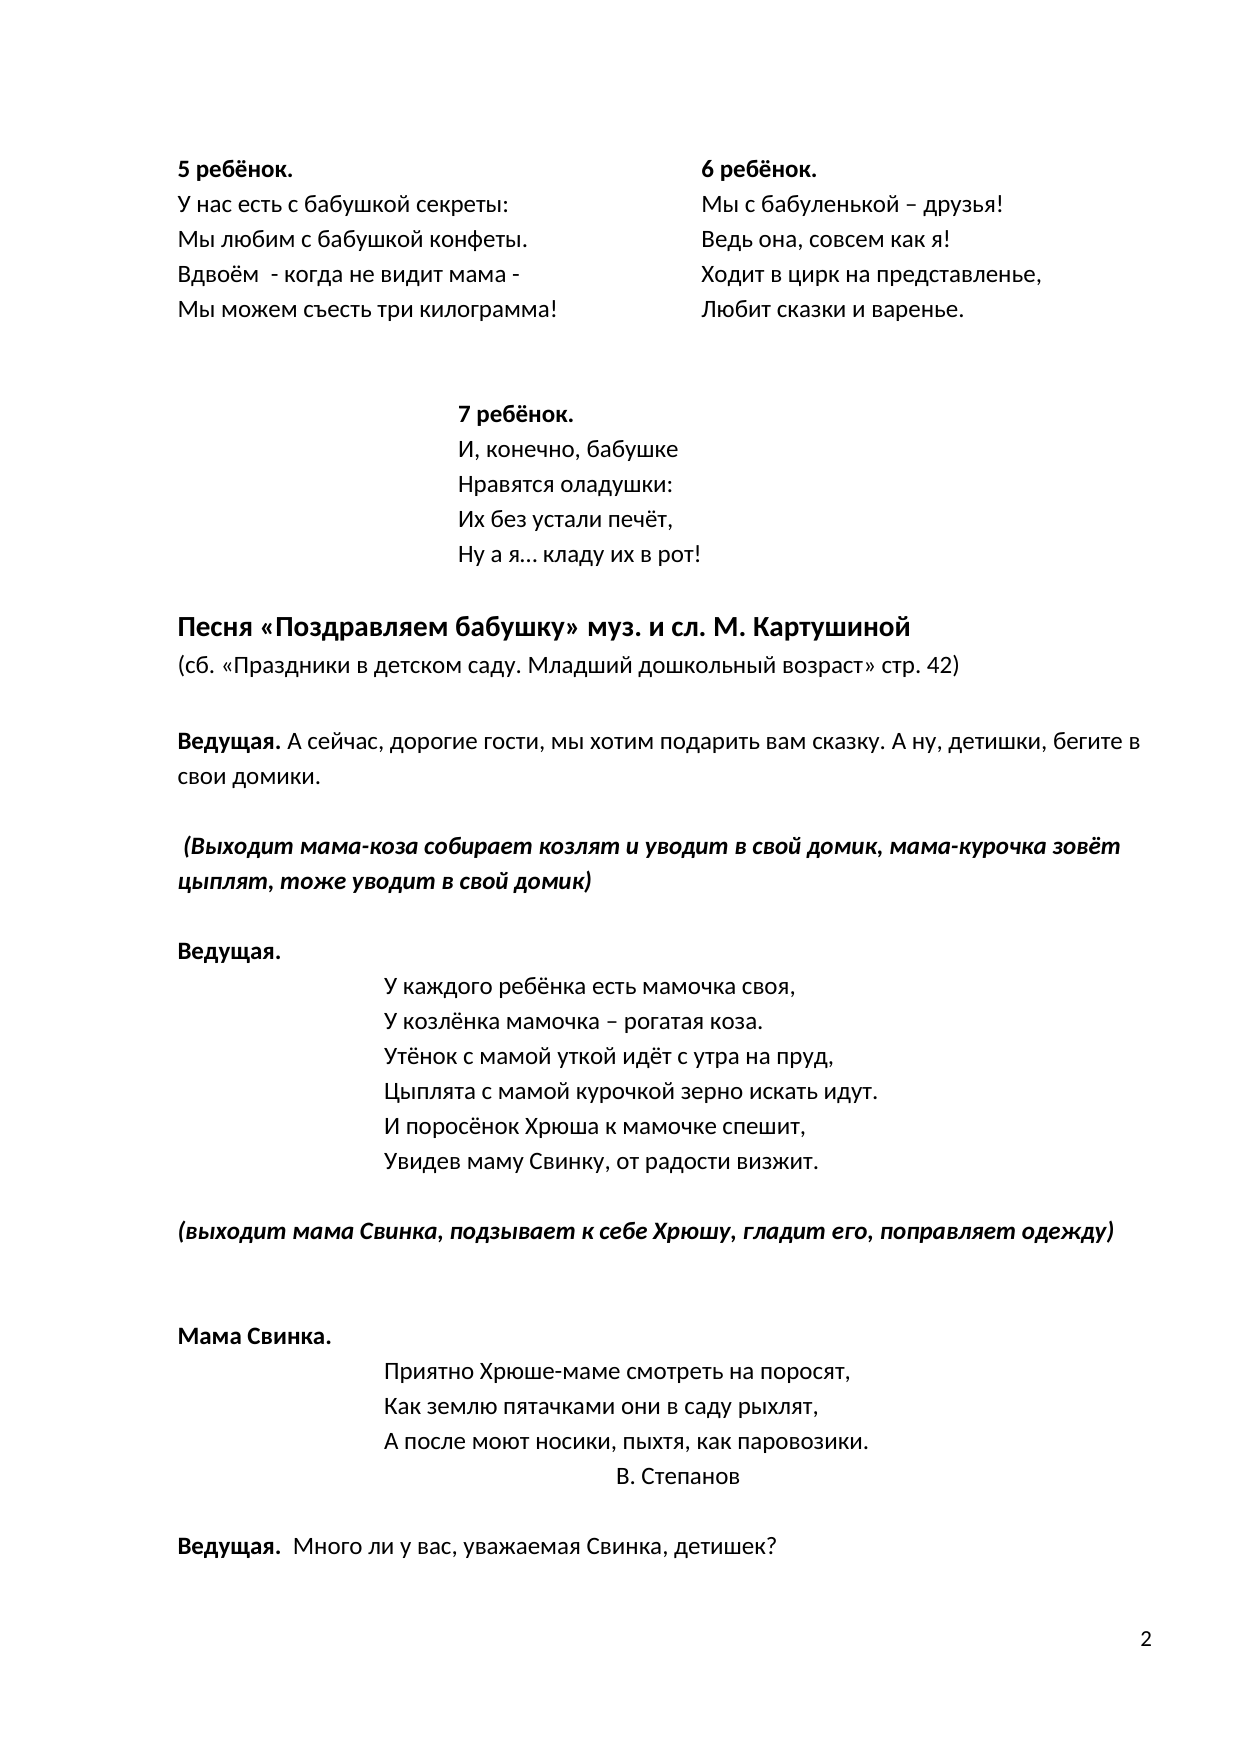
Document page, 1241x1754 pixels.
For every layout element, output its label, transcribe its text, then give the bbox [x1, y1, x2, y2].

text Ну а я… кладу их в рот! [177, 538, 1152, 569]
text Ведущая. Много ли у вас, уважаемая Свинка, детишек? [177, 1530, 1152, 1561]
text И, конечно, бабушке [177, 433, 1152, 464]
text (выходит мама Свинка, подзывает к себе Хрюшу, гладит его, поправляет одежду) [177, 1215, 1152, 1246]
text 6 ребёнок. [701, 153, 1152, 184]
text Мы с бабуленькой – друзья! [701, 188, 1152, 219]
text 5 ребёнок. [177, 153, 627, 184]
text Утёнок с мамой уткой идёт с утра на пруд, [177, 1040, 1152, 1071]
text Ведь она, совсем как я! [701, 223, 1152, 254]
text Вдвоём - когда не видит мама - [177, 258, 627, 289]
text Их без устали печёт, [177, 503, 1152, 534]
text Мама Свинка. [177, 1320, 1152, 1351]
text Ходит в цирк на представленье, [701, 258, 1152, 289]
text У нас есть с бабушкой секреты: [177, 188, 627, 219]
text Нравятся оладушки: [177, 468, 1152, 499]
text Мы можем съесть три килограмма! [177, 293, 627, 324]
text Песня «Поздравляем бабушку» муз. и сл. М. Картушиной [177, 608, 1152, 644]
text Как землю пятачками они в саду рыхлят, [177, 1390, 1152, 1421]
text (Выходит мама-коза собирает козлят и уводит в свой домик, мама-курочка зовёт цыплят, тоже уводит в свой домик) [177, 830, 1152, 896]
text Ведущая. А сейчас, дорогие гости, мы хотим подарить вам сказку. А ну, детишки, бегите в свои домики. [177, 725, 1152, 791]
text Любит сказки и варенье. [701, 293, 1152, 324]
text (сб. «Праздники в детском саду. Младший дошкольный возраст» стр. 42) [177, 649, 1152, 679]
text В. Степанов [177, 1460, 1152, 1491]
text Приятно Хрюше-маме смотреть на поросят, [177, 1355, 1152, 1386]
text А после моют носики, пыхтя, как паровозики. [177, 1425, 1152, 1456]
text Цыплята с мамой курочкой зерно искать идут. [177, 1075, 1152, 1106]
text Мы любим с бабушкой конфеты. [177, 223, 627, 254]
text У каждого ребёнка есть мамочка своя, [177, 970, 1152, 1001]
text Увидев маму Свинку, от радости визжит. [177, 1145, 1152, 1176]
text У козлёнка мамочка – рогатая коза. [177, 1005, 1152, 1036]
text И поросёнок Хрюша к мамочке спешит, [177, 1110, 1152, 1141]
text 7 ребёнок. [177, 398, 1152, 429]
text Ведущая. [177, 935, 1152, 966]
